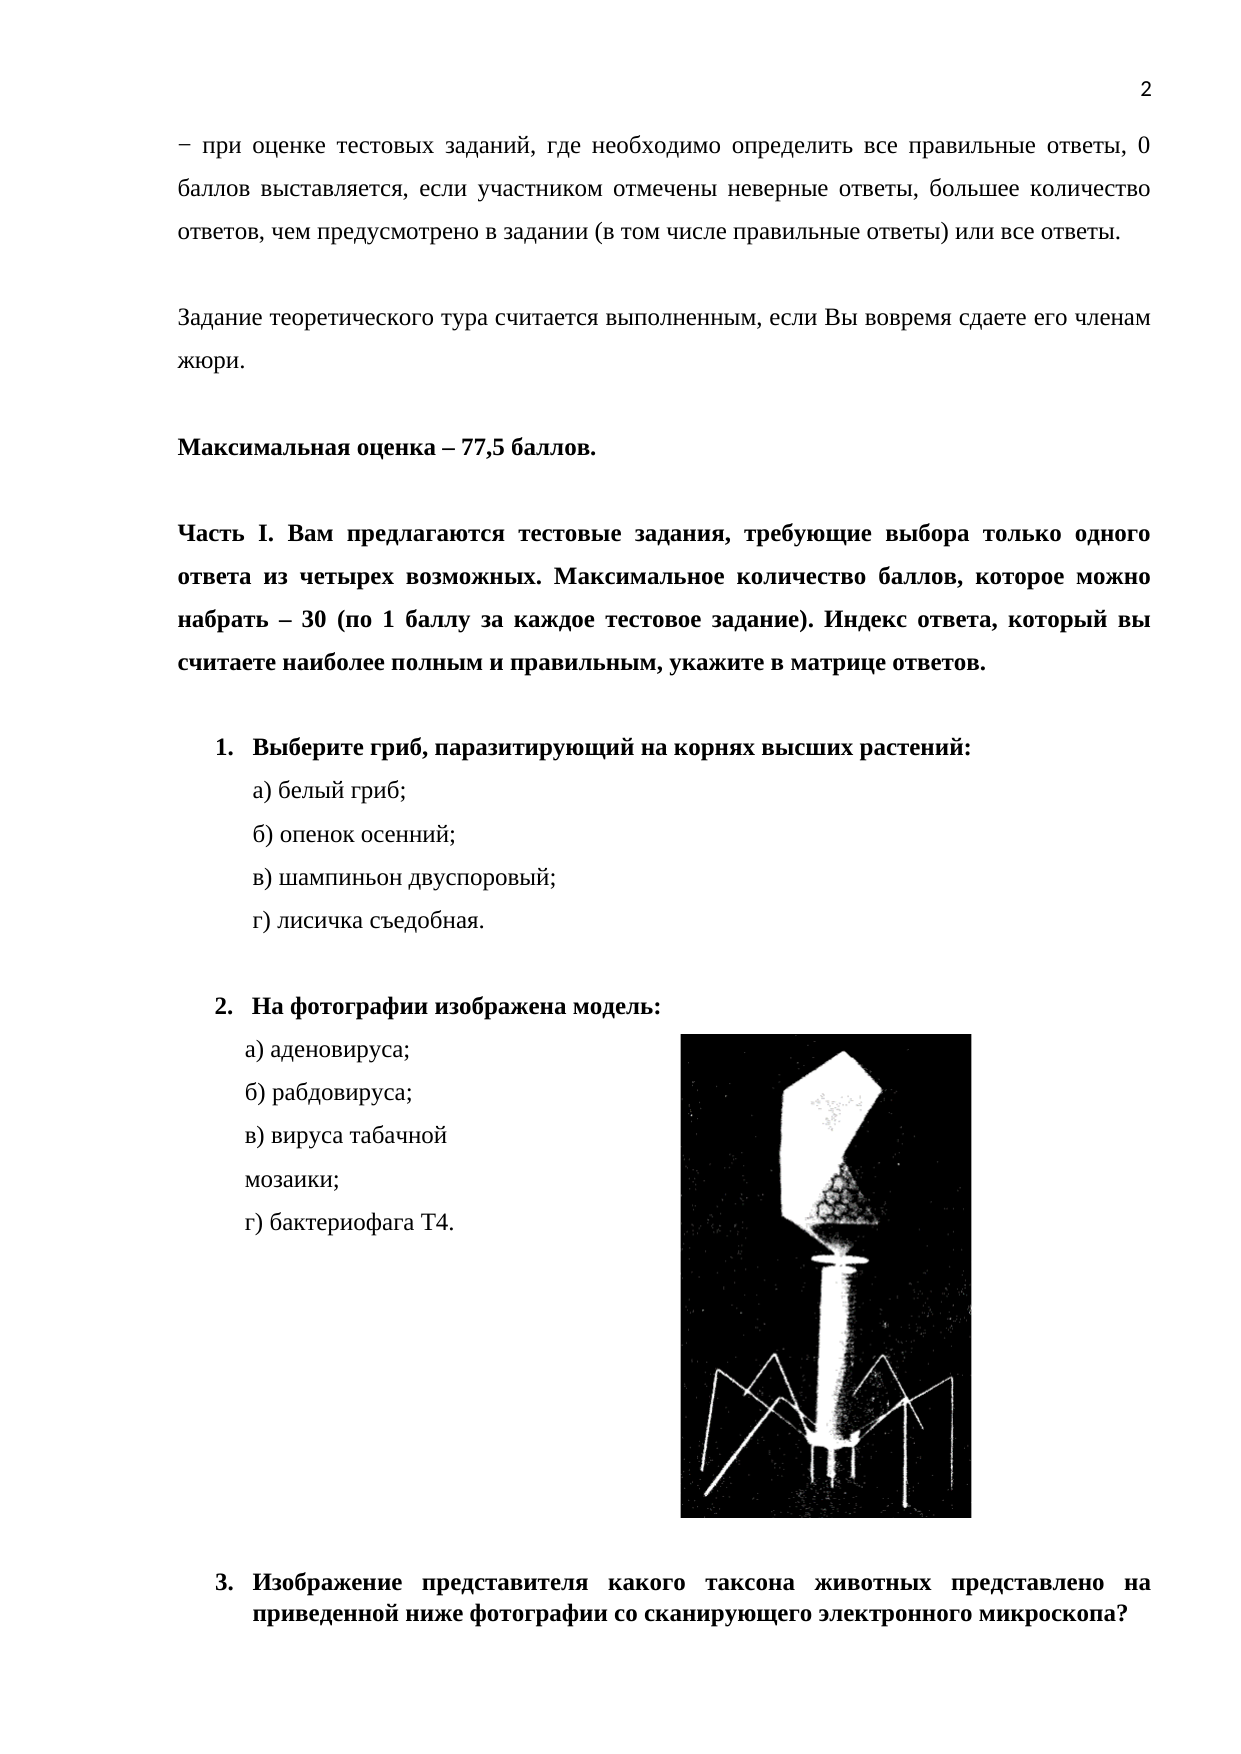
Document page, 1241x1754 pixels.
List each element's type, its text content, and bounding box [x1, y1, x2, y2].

table_header [525, 1034, 1128, 1536]
list Изображение представителя какого таксона животных представлено на приведенной ниже фотографии со сканирующего электронного микроскопа? [215, 1567, 1152, 1627]
list На фотографии изображена модель: [214, 991, 1152, 1020]
table_header а) аденовируса; б) рабдовируса; в) вируса табачной мозаики; г) бактериофага Т4. [236, 1034, 524, 1536]
text Задание теоретического тура считается выполненным, если Вы вовремя сдаете его членам жюри. [177, 302, 1152, 374]
list б) опенок осенний; [252, 819, 1152, 847]
list а) белый гриб; [252, 776, 1152, 804]
list в) шампиньон двуспоровый; [252, 862, 1152, 891]
text Максимальная оценка – 77,5 баллов. [177, 432, 1152, 460]
text − при оценке тестовых заданий, где необходимо определить все правильные ответы, 0 баллов выставляется, если участником отмечены неверные ответы, большее количество ответов, чем предусмотрено в задании (в том числе правильные ответы) или все ответы. [177, 130, 1152, 245]
list г) лисичка съедобная. [252, 905, 1152, 934]
text Часть I. Вам предлагаются тестовые задания, требующие выбора только одного ответа из четырех возможных. Максимальное количество баллов, которое можно набрать – 30 (по 1 баллу за каждое тестовое задание). Индекс ответа, который вы считаете наиболее полным и правильным, укажите в матрице ответов. [177, 518, 1152, 676]
picture [680, 1034, 972, 1518]
list Выберите гриб, паразитирующий на корнях высших растений: [215, 732, 1152, 761]
